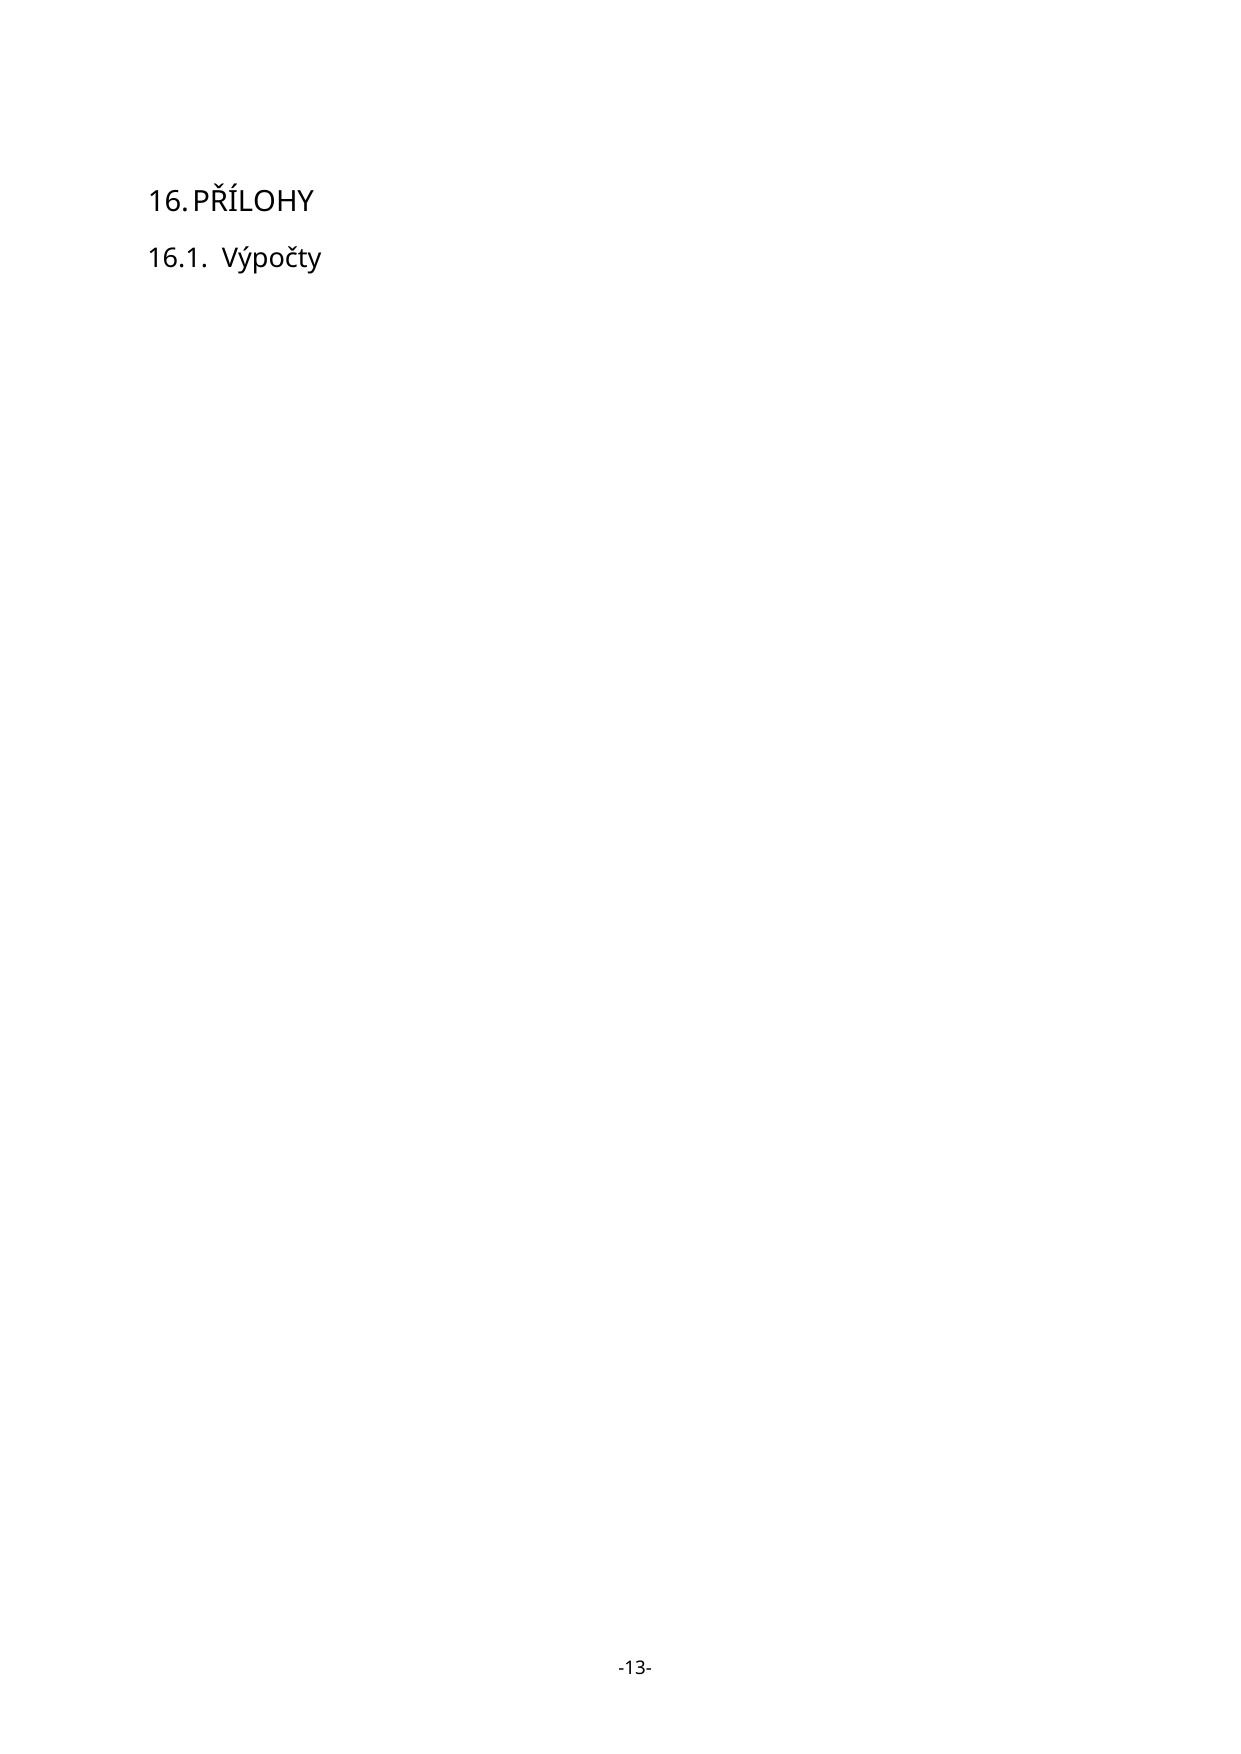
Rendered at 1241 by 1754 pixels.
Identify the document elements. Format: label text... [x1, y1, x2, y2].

list Výpočty [147, 239, 1122, 276]
subtitle Přílohy [148, 181, 1122, 220]
